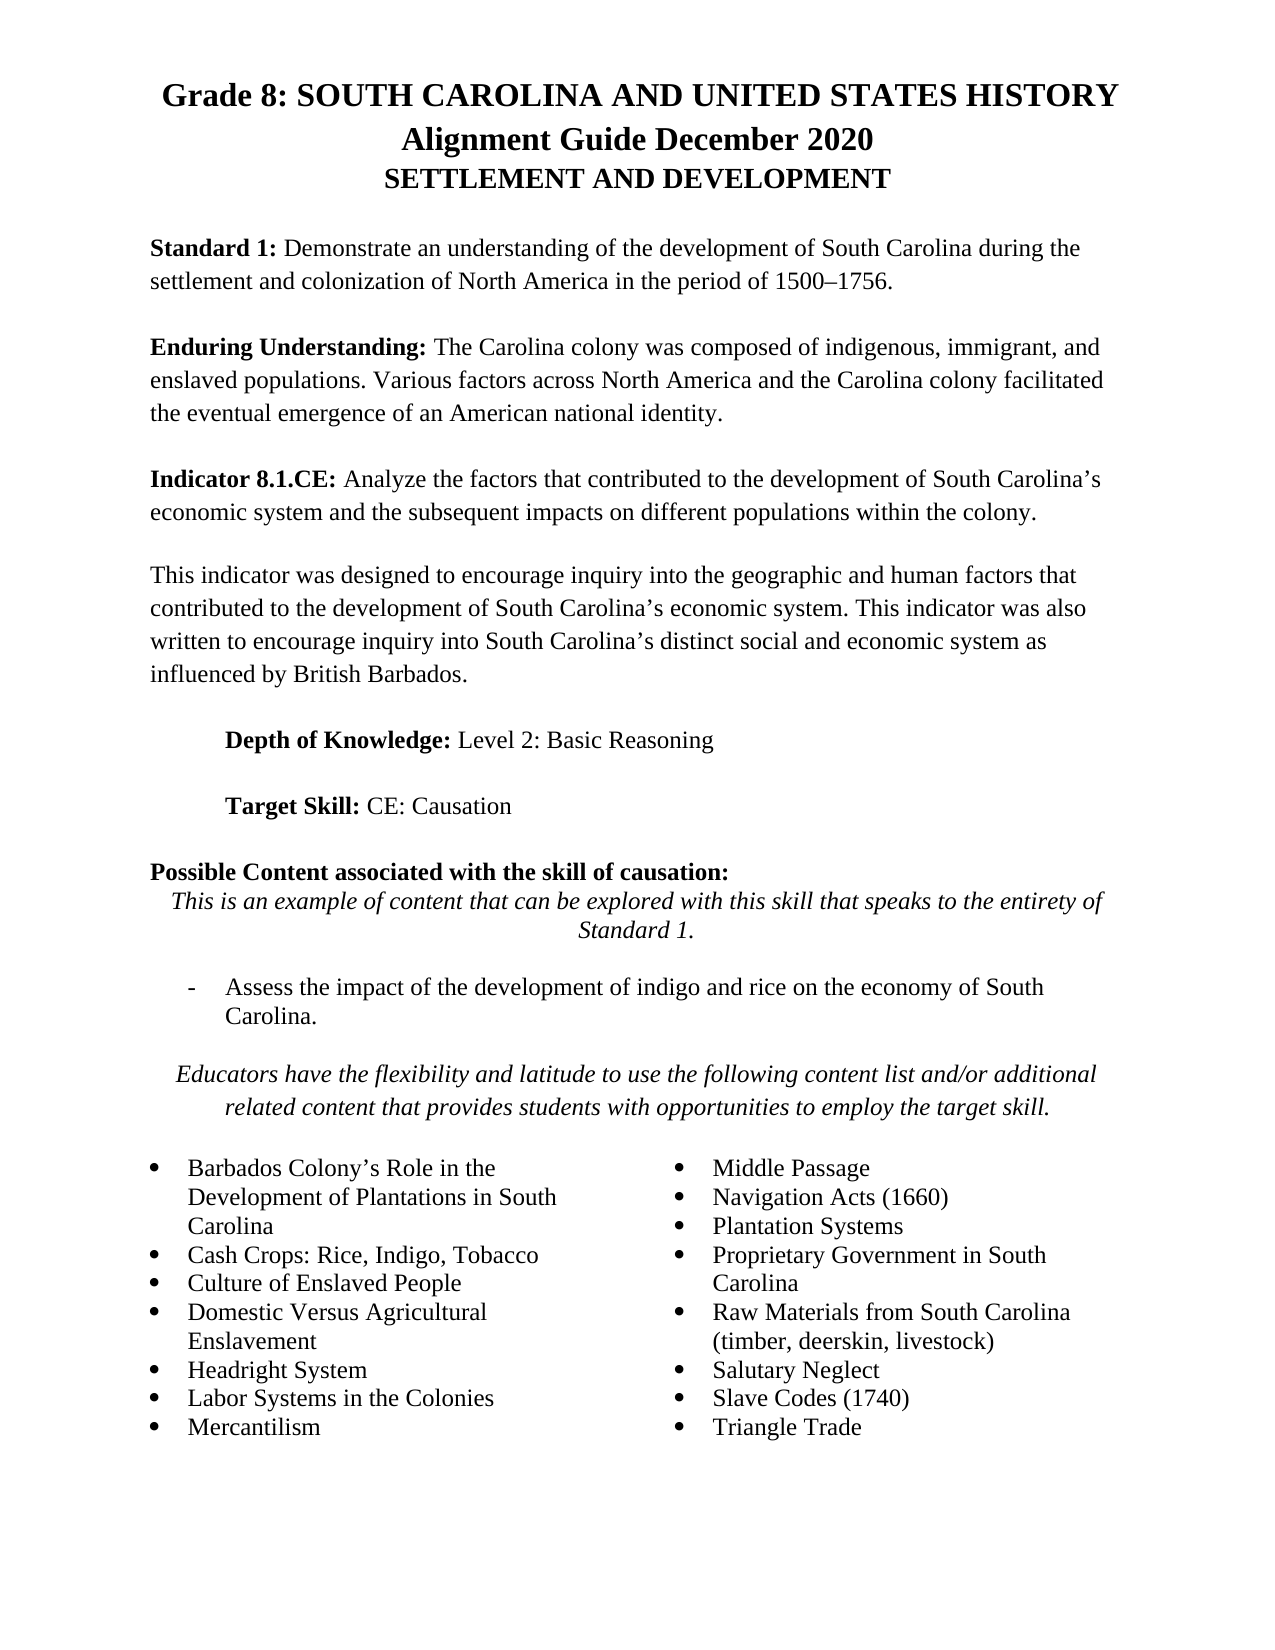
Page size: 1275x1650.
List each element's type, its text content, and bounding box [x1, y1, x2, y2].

list Proprietary Government in South Carolina [675, 1240, 1125, 1297]
text Settlement and Development [150, 161, 1125, 195]
text Enduring Understanding: The Carolina colony was composed of indigenous, immigrant, and enslaved populations. Various factors across North America and the Carolina colony facilitated the eventual emergence of an American national identity. [150, 332, 1125, 427]
list Headright System [150, 1355, 600, 1383]
text Standard 1: Demonstrate an understanding of the development of South Carolina during the settlement and colonization of North America in the period of 1500–1756. [150, 233, 1125, 294]
text This is an example of content that can be explored with this skill that speaks to the entirety of Standard 1. [150, 886, 1125, 944]
text Depth of Knowledge: Level 2: Basic Reasoning [150, 725, 1125, 754]
list Domestic Versus Agricultural Enslavement [150, 1297, 600, 1355]
list Navigation Acts (1660) [675, 1182, 1125, 1211]
list Slave Codes (1740) [675, 1383, 1125, 1412]
list Middle Passage [675, 1153, 1125, 1182]
text Target Skill: CE: Causation [225, 791, 1125, 820]
list Triangle Trade [675, 1412, 1125, 1441]
text Indicator 8.1.CE: Analyze the factors that contributed to the development of South Carolina’s economic system and the subsequent impacts on different populations within the colony. [150, 464, 1125, 526]
list Plantation Systems [675, 1211, 1125, 1240]
list Barbados Colony’s Role in the Development of Plantations in South Carolina [150, 1153, 600, 1240]
list Labor Systems in the Colonies [150, 1383, 600, 1412]
text This indicator was designed to encourage inquiry into the geographic and human factors that contributed to the development of South Carolina’s economic system. This indicator was also written to encourage inquiry into South Carolina’s distinct social and economic system as influenced by British Barbados. [150, 560, 1125, 688]
list Assess the impact of the development of indigo and rice on the economy of South Carolina. [187, 972, 1125, 1030]
list Mercantilism [150, 1412, 600, 1441]
list Culture of Enslaved People [150, 1268, 600, 1297]
text Possible Content associated with the skill of causation: [150, 857, 1125, 886]
list Raw Materials from South Carolina (timber, deerskin, livestock) [675, 1297, 1125, 1355]
text Educators have the flexibility and latitude to use the following content list and/or additional related content that provides students with opportunities to employ the target skill. [150, 1059, 1125, 1120]
list Salutary Neglect [675, 1355, 1125, 1383]
list Cash Crops: Rice, Indigo, Tobacco [150, 1240, 600, 1268]
